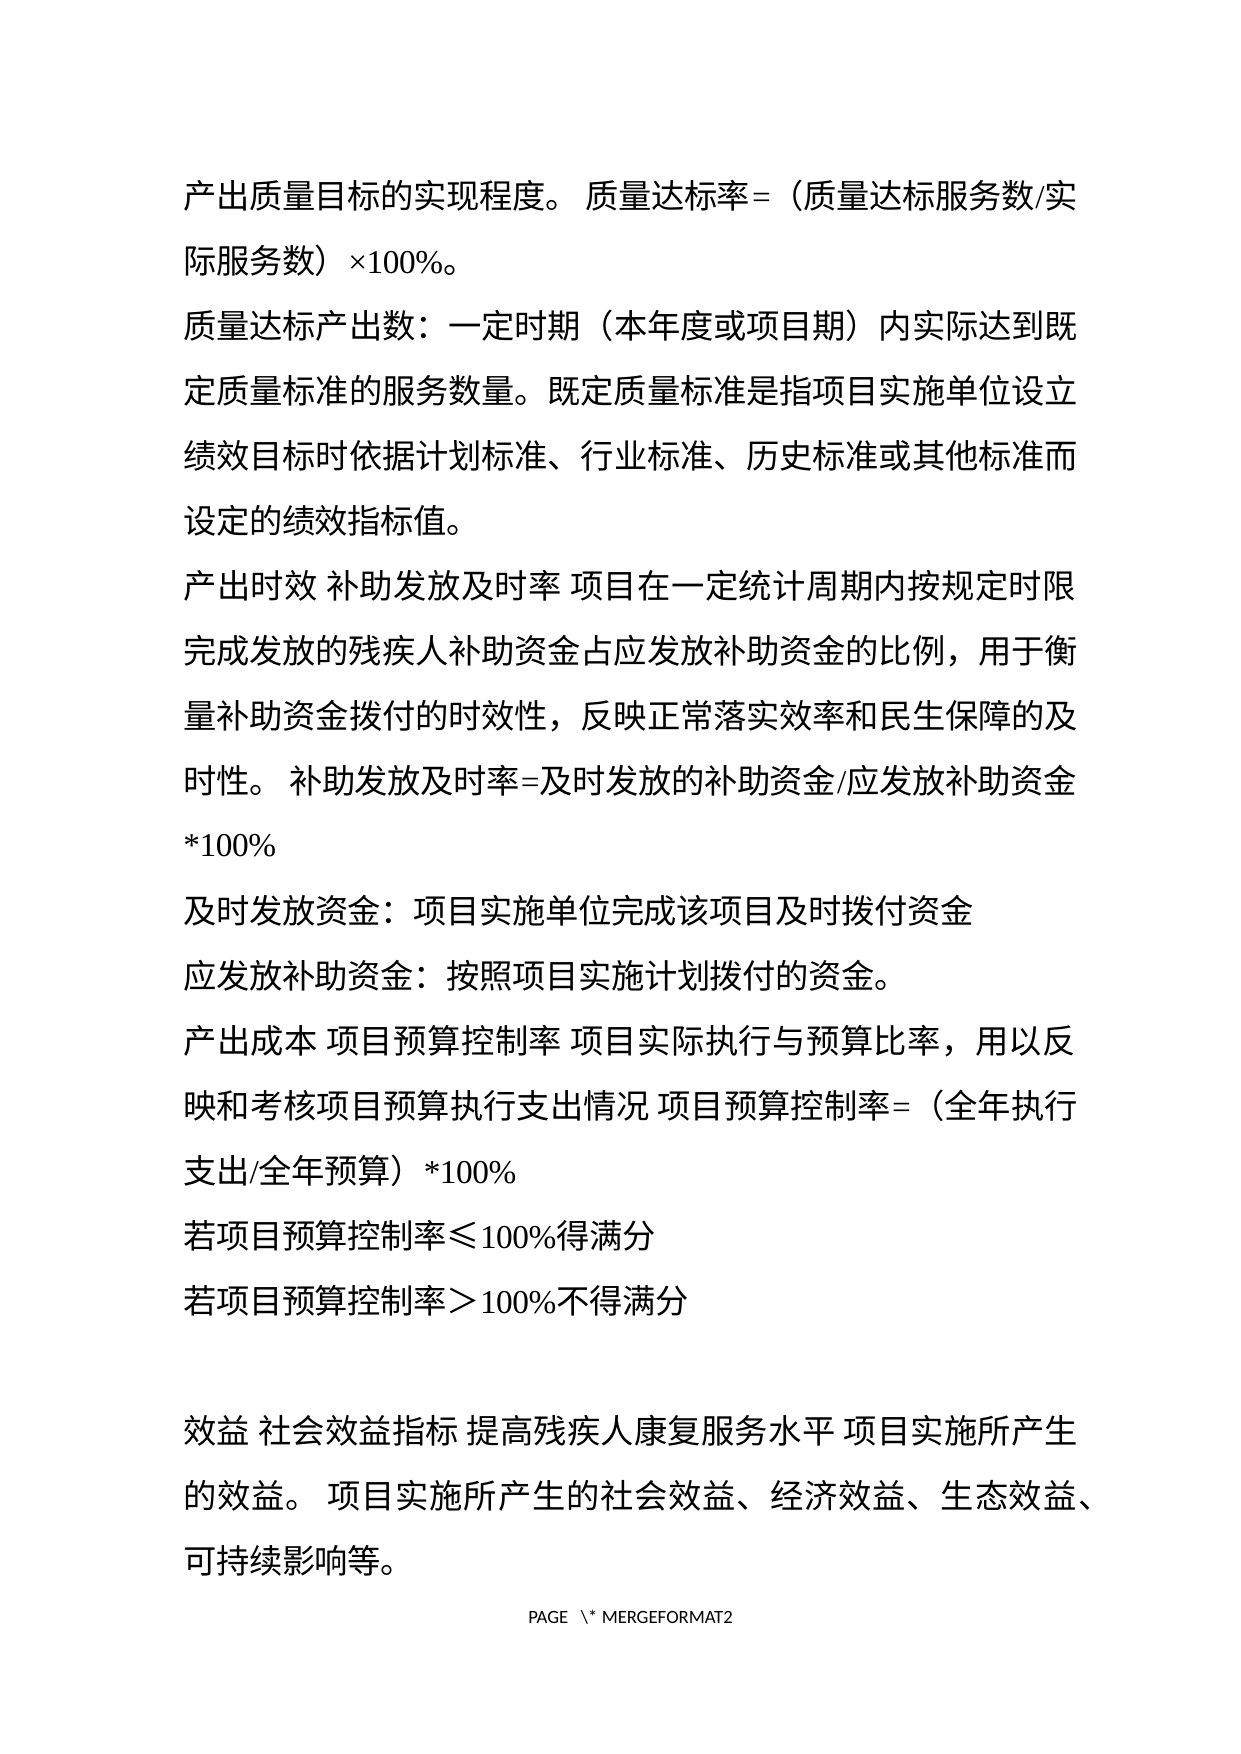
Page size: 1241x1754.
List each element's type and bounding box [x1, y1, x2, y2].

text [183, 162, 1078, 1592]
